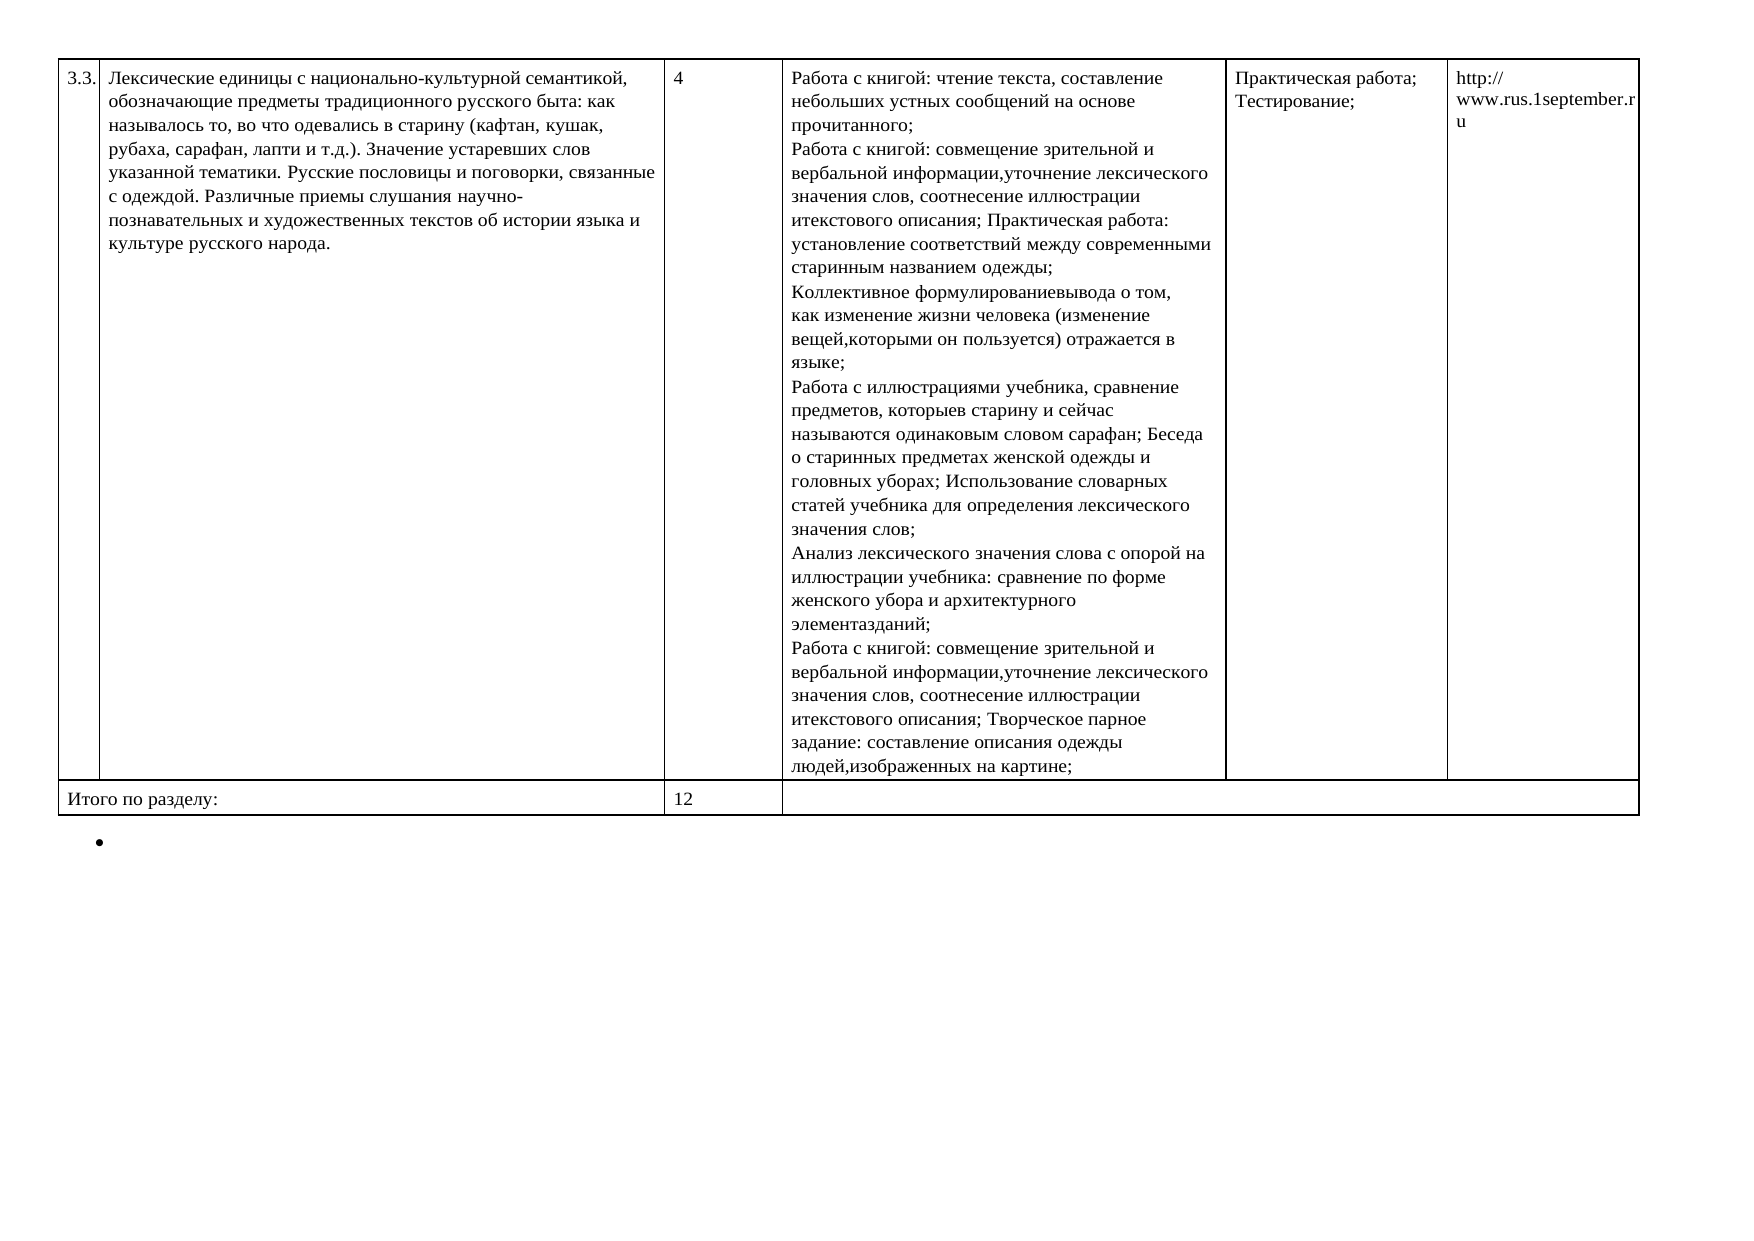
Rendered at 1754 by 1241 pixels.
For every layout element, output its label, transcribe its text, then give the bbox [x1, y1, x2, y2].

table_header Работа с книгой: чтение текста, составление небольших устных сообщений на основе прочитанного; Работа с книгой: совмещение зрительной и вербальной информации,уточнение лексического значения слов, соотнесение иллюстрации итекстового описания; Практическая работа: установление соответствий между современными старинным названием одежды; Коллективное формулированиевывода о том, как изменение жизни человека (изменение вещей,которыми он пользуется) отражается в языке; Работа с иллюстрациями учебника, сравнение предметов, которыев старину и сейчас называются одинаковым словом сарафан; Беседа о старинных предметах женской одежды и головных уборах; Использование словарных статей учебника для определения лексического значения слов; Анализ лексического значения слова с опорой на иллюстрации учебника: сравнение по форме женского убора и архитектурного элементазданий; Работа с книгой: совмещение зрительной и вербальной информации,уточнение лексического значения слов, соотнесение иллюстрации итекстового описания; Творческое парное задание: составление описания одежды людей,изображенных на картине; [783, 60, 1225, 779]
table_header 3.3. [59, 60, 99, 779]
table_header Лексические единицы с национально-культурной семантикой, обозначающие предметы традиционного русского быта: как называлось то, во что одевались в старину (кафтан, кушак, рубаха, сарафан, лапти и т.д.). Значение устаревших слов указанной тематики. Русские пословицы и поговорки, связанные с одеждой. Различные приемы слушания научно-познавательных и художественных текстов об истории языка и культуре русского народа. [100, 60, 664, 779]
table_cell [783, 781, 1638, 814]
table_header Практическая работа; Тестирование; [1227, 60, 1447, 779]
table_header 4 [665, 60, 782, 779]
table_header http://www.rus.1september.ru [1448, 60, 1638, 779]
table_cell Итого по разделу: [59, 781, 664, 814]
table_cell 12 [665, 781, 782, 814]
